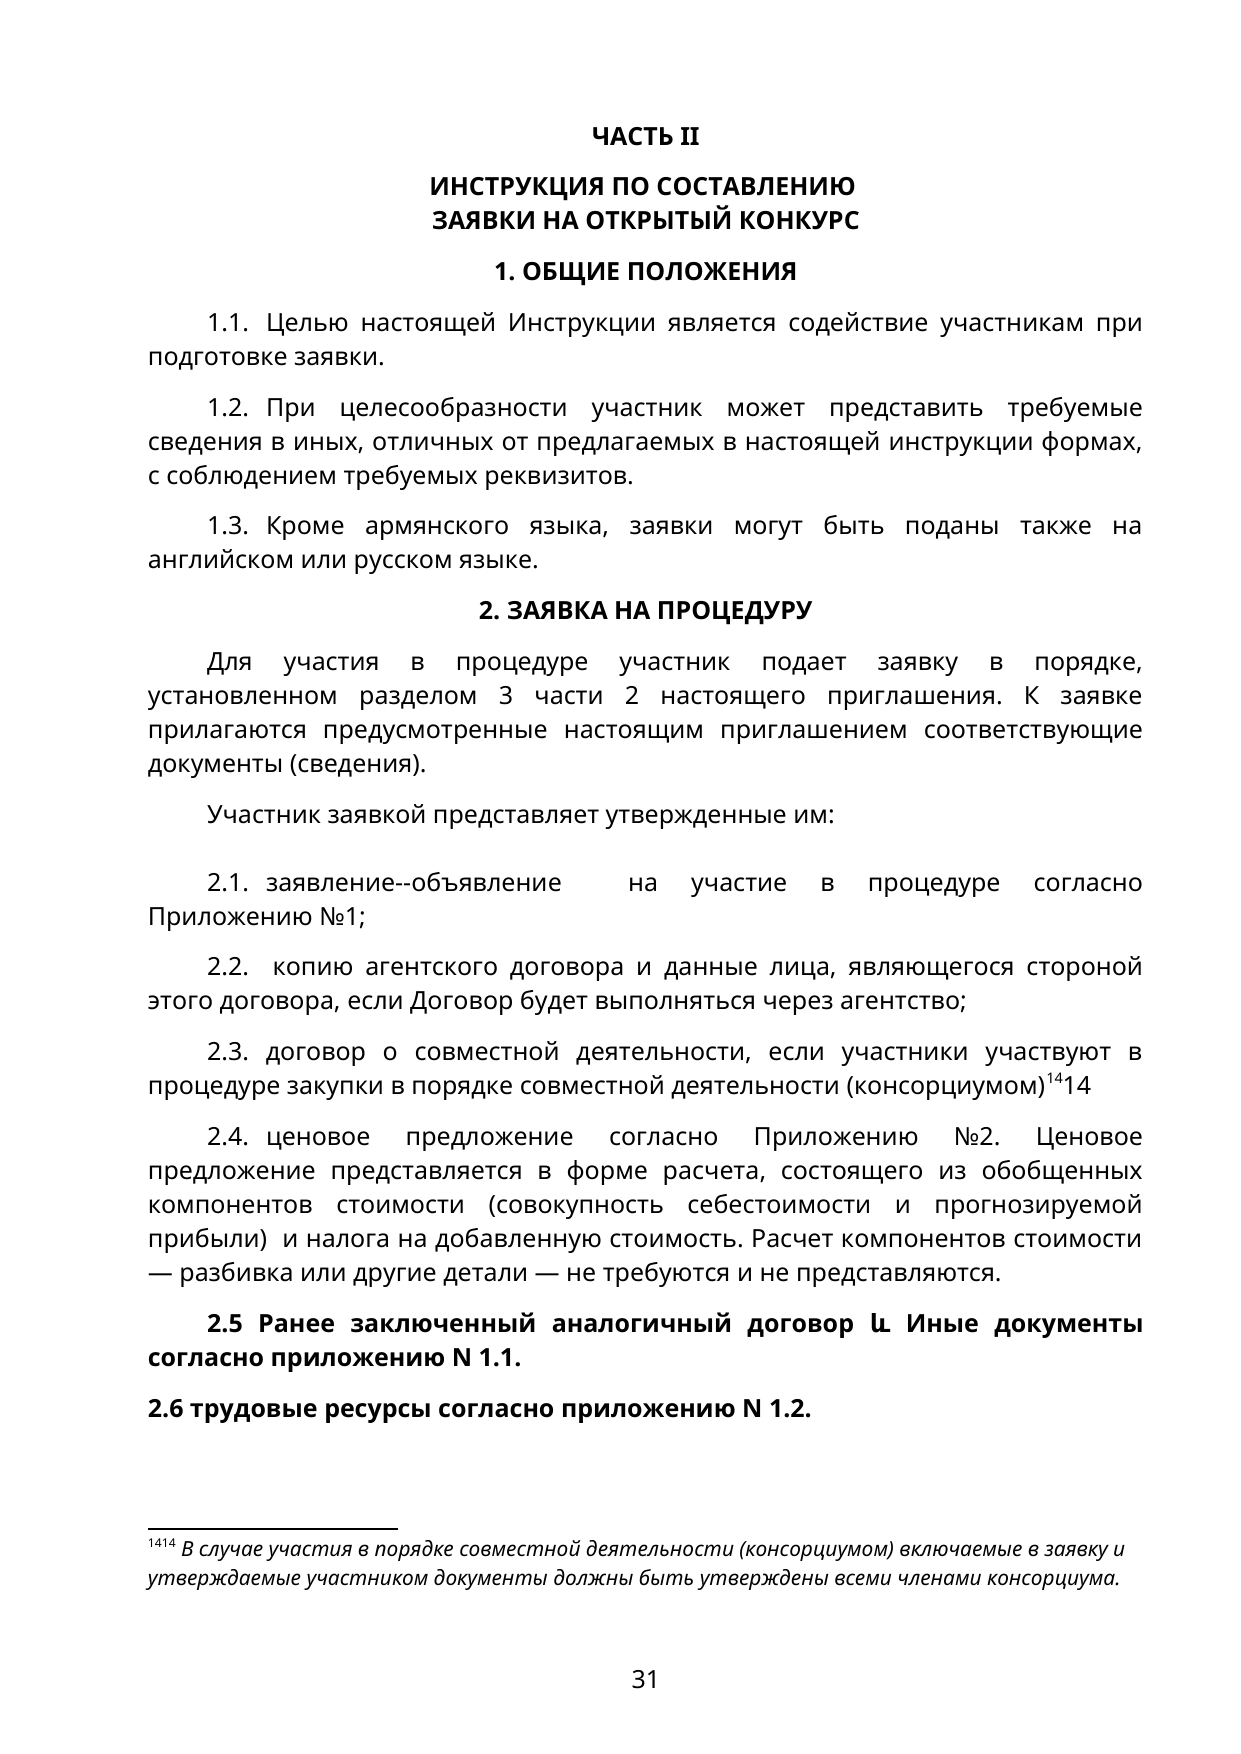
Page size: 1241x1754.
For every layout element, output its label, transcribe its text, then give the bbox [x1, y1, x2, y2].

text ЧАСТЬ II [148, 118, 1144, 152]
text 2.5 Ранее заключенный аналогичный договор և Иные документы согласно приложению N 1.1. [148, 1306, 1144, 1374]
text 2. ЗАЯВКА НА ПРОЦЕДУРУ [148, 593, 1144, 627]
text Участник заявкой представляет утвержденные им: [148, 796, 1144, 831]
text 2.2. копию агентского договора и данные лица, являющегося стороной этого договора, если Договор будет выполняться через агентство; [148, 949, 1144, 1017]
text 2.3. договор о совместной деятельности, если участники участвуют в процедуре закупки в порядке совместной деятельности (консорциумом)14 [148, 1034, 1144, 1102]
text 2.6 трудовые ресурсы согласно приложению N 1.2. [148, 1390, 1144, 1424]
text 2.1. заявление--объявлениe на участие в процедуре согласно Приложению №1; [148, 864, 1144, 932]
text 1. ОБЩИЕ ПОЛОЖЕНИЯ [148, 254, 1144, 288]
text ИНСТРУКЦИЯ ПО СОСТАВЛЕНИЮ ЗАЯВКИ НА ОТКРЫТЫЙ КОНКУРС [148, 169, 1144, 237]
text 1.1. Целью настоящей Инструкции является содействие участникам при подготовке заявки. [148, 304, 1144, 372]
text 2.4. ценовое предложение согласно Приложению №2. Ценовое предложение представляется в форме расчета, состоящего из обобщенных компонентов стоимости (совокупность себестоимости и прогнозируемой прибыли) и налога на добавленную стоимость. Расчет компонентов стоимости — разбивка или другие детали — не требуются и не представляются. [148, 1118, 1144, 1289]
text Для участия в процедуре участник подает заявку в порядке, установленном разделом 3 части 2 настоящего приглашения. К заявке прилагаются предусмотренные настоящим приглашением соответствующие документы (сведения). [148, 643, 1144, 780]
text 1.2. При целесообразности участник может представить требуемые сведения в иных, отличных от предлагаемых в настоящей инструкции формах, с соблюдением требуемых реквизитов. [148, 389, 1144, 491]
text 1.3. Кроме армянского языка, заявки могут быть поданы также на английском или русском языке. [148, 508, 1144, 576]
